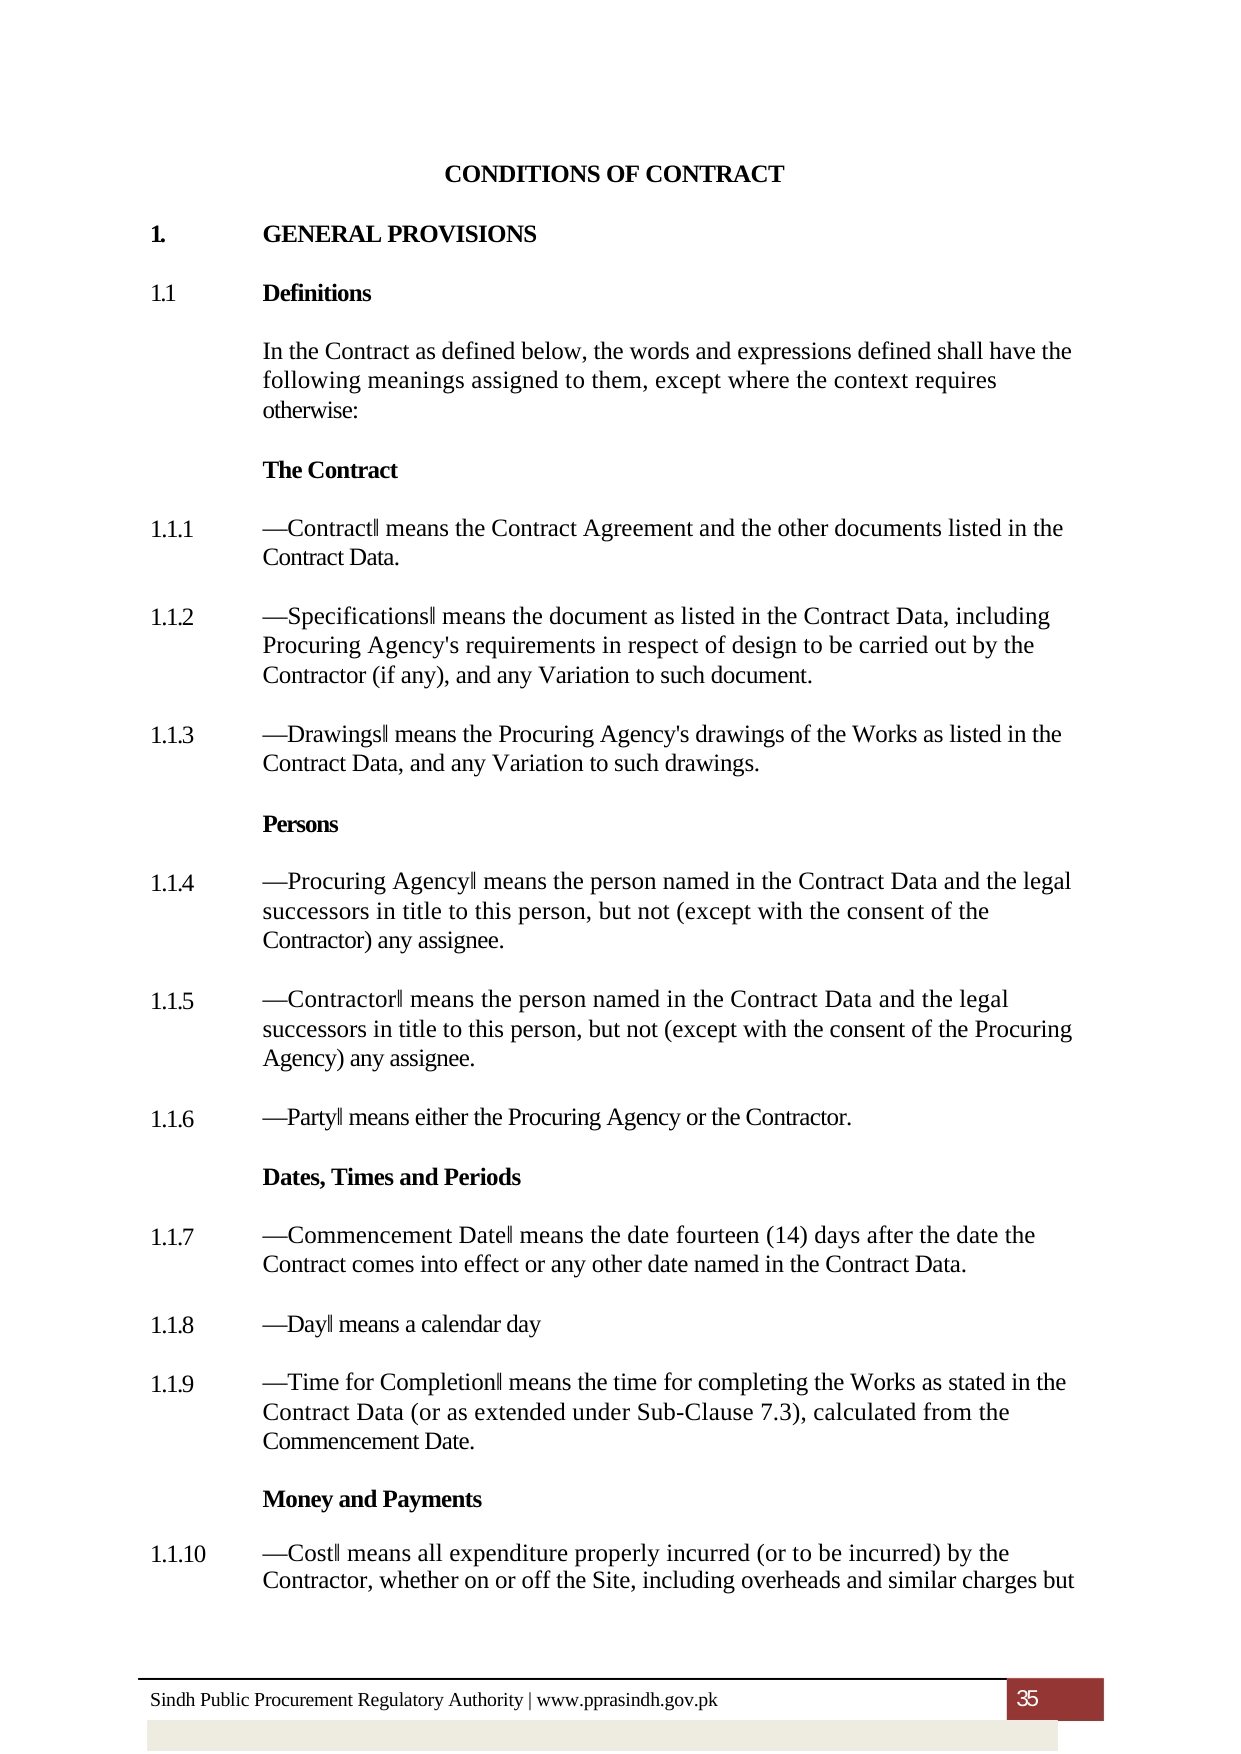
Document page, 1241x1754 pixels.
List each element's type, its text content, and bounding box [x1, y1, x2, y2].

text ―Drawings‖ means the Procuring Agency's drawings of the Works as listed in the Contract Data, and any Variation to such drawings. [262, 719, 1091, 778]
text 1.1.6 [150, 1107, 201, 1132]
text Dates, Times and Periods [262, 1166, 589, 1191]
text Sindh Public Procurement Regulatory Authority | www.pprasindh.gov.pk 35 [150, 1688, 1049, 1711]
text 1.1.8 [150, 1313, 201, 1338]
text 1.1.3 [150, 723, 201, 748]
text otherwise: [262, 394, 439, 424]
text GENERAL PROVISIONS [262, 222, 547, 247]
text ―Cost‖ means all expenditure properly incurred (or to be incurred) by the [262, 1539, 1090, 1567]
text Definitions [262, 281, 451, 306]
text CONDITIONS OF CONTRACT [262, 160, 796, 188]
text ―Party‖ means either the Procuring Agency or the Contractor. [262, 1104, 898, 1131]
text 1.1.7 [150, 1225, 201, 1250]
text ―Contract‖ means the Contract Agreement and the other documents listed in the Contract Data. [262, 512, 1091, 571]
text 1. [150, 222, 173, 247]
text 1.1.10 [150, 1543, 212, 1568]
text ―Procuring Agency‖ means the person named in the Contract Data and the legal successors in title to this person, but not (except with the consent of the Contractor) any assignee. [262, 866, 1091, 954]
text Persons [262, 812, 420, 837]
picture [0, 0, 1241, 1753]
text 1.1.2 [150, 606, 201, 631]
text ―Day‖ means a calendar day [262, 1310, 600, 1338]
text 1.1.9 [150, 1372, 201, 1397]
text 1.1 [150, 281, 184, 306]
text 1.1.4 [150, 871, 201, 896]
text ―Contractor‖ means the person named in the Contract Data and the legal successors in title to this person, but not (except with the consent of the Procuring Agency) any assignee. [262, 984, 1090, 1072]
text 1.1.5 [150, 989, 201, 1014]
text Money and Payments [262, 1488, 552, 1513]
text ―Time for Completion‖ means the time for completing the Works as stated in the Contract Data (or as extended under Sub-Clause 7.3), calculated from the Commencement Date. [262, 1367, 1090, 1456]
text 1.1.1 [150, 517, 201, 542]
text The Contract [262, 458, 475, 483]
text Contract comes into effect or any other date named in the Contract Data. [262, 1249, 998, 1279]
text Contractor, whether on or off the Site, including overheads and similar charges but [262, 1567, 1091, 1593]
text ―Specifications‖ means the document as listed in the Contract Data, including Procuring Agency's requirements in respect of design to be carried out by the Contractor (if any), and any Variation to such document. [262, 601, 1091, 689]
text In the Contract as defined below, the words and expressions defined shall have the following meanings assigned to them, except where the context requires [262, 336, 1090, 394]
text ―Commencement Date‖ means the date fourteen (14) days after the date the [262, 1220, 1091, 1249]
